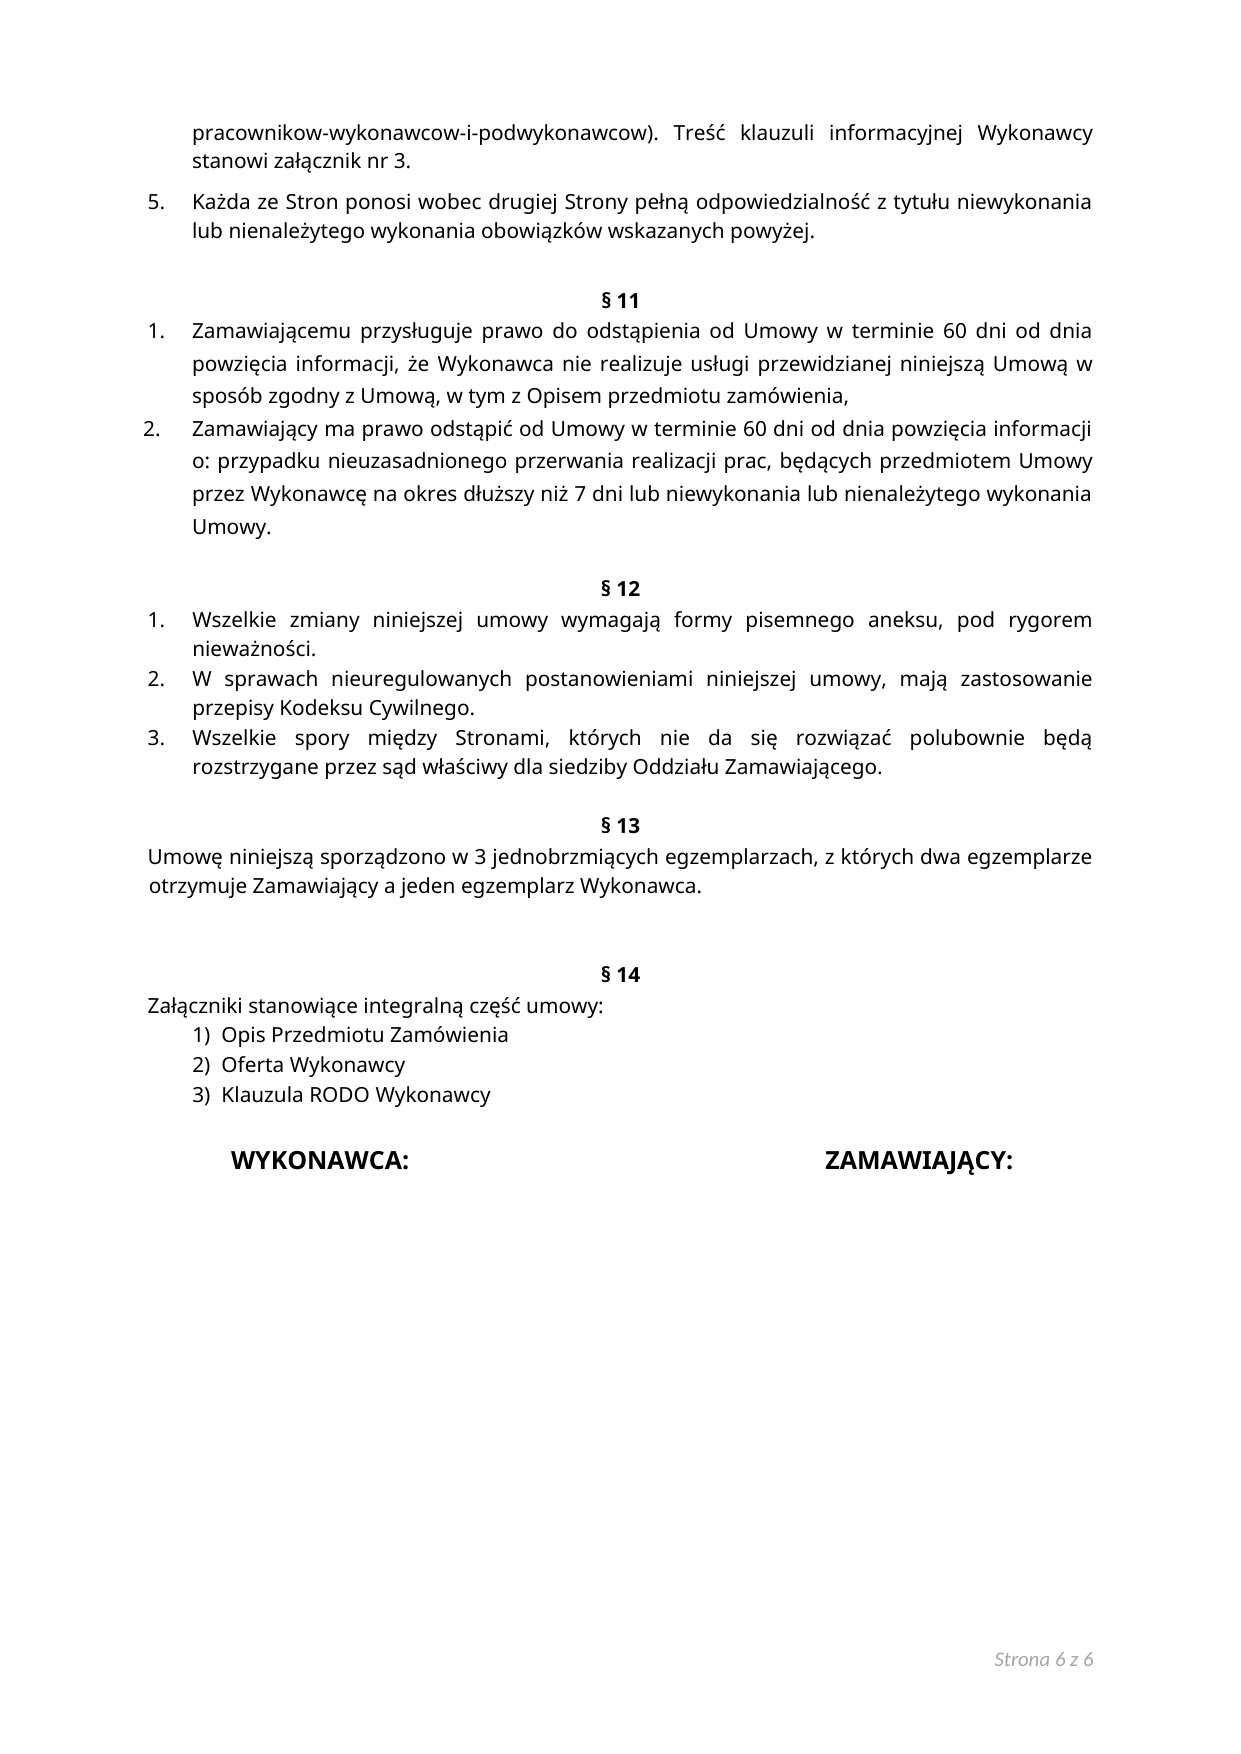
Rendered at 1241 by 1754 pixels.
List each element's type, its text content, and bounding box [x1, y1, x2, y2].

subtitle § 14 [147, 960, 1093, 989]
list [147, 118, 1093, 175]
text WYKONAWCA: ZAMAWIAJĄCY: [147, 1143, 1093, 1177]
list Zamawiający ma prawo odstąpić od Umowy w terminie 60 dni od dnia powzięcia informacji o: przypadku nieuzasadnionego przerwania realizacji prac, będących przedmiotem Umowy przez Wykonawcę na okres dłuższy niż 7 dni lub niewykonania lub nienależytego wykonania Umowy. [143, 414, 1093, 540]
list Opis Przedmiotu Zamówienia [192, 1021, 1093, 1049]
text § 11 [147, 287, 1093, 315]
list Zamawiającemu przysługuje prawo do odstąpienia od Umowy w terminie 60 dni od dnia powzięcia informacji, że Wykonawca nie realizuje usługi przewidzianej niniejszą Umową w sposób zgodny z Umową, w tym z Opisem przedmiotu zamówienia, [147, 316, 1093, 410]
subtitle § 13 [147, 811, 1093, 840]
text Załączniki stanowiące integralną część umowy: [147, 991, 1093, 1019]
list W sprawach nieuregulowanych postanowieniami niniejszej umowy, mają zastosowanie przepisy Kodeksu Cywilnego. [147, 664, 1093, 721]
list Wszelkie zmiany niniejszej umowy wymagają formy pisemnego aneksu, pod rygorem nieważności. [147, 605, 1093, 662]
subtitle § 12 [147, 574, 1093, 603]
list Wszelkie spory między Stronami, których nie da się rozwiązać polubownie będą rozstrzygane przez sąd właściwy dla siedziby Oddziału Zamawiającego. [147, 723, 1093, 780]
text Umowę niniejszą sporządzono w 3 jednobrzmiących egzemplarzach, z których dwa egzemplarze otrzymuje Zamawiający a jeden egzemplarz Wykonawca. [147, 842, 1093, 900]
list Oferta Wykonawcy [192, 1050, 1093, 1079]
list Klauzula RODO Wykonawcy [192, 1080, 1093, 1108]
list Każda ze Stron ponosi wobec drugiej Strony pełną odpowiedzialność z tytułu niewykonania lub nienależytego wykonania obowiązków wskazanych powyżej. [147, 187, 1093, 244]
